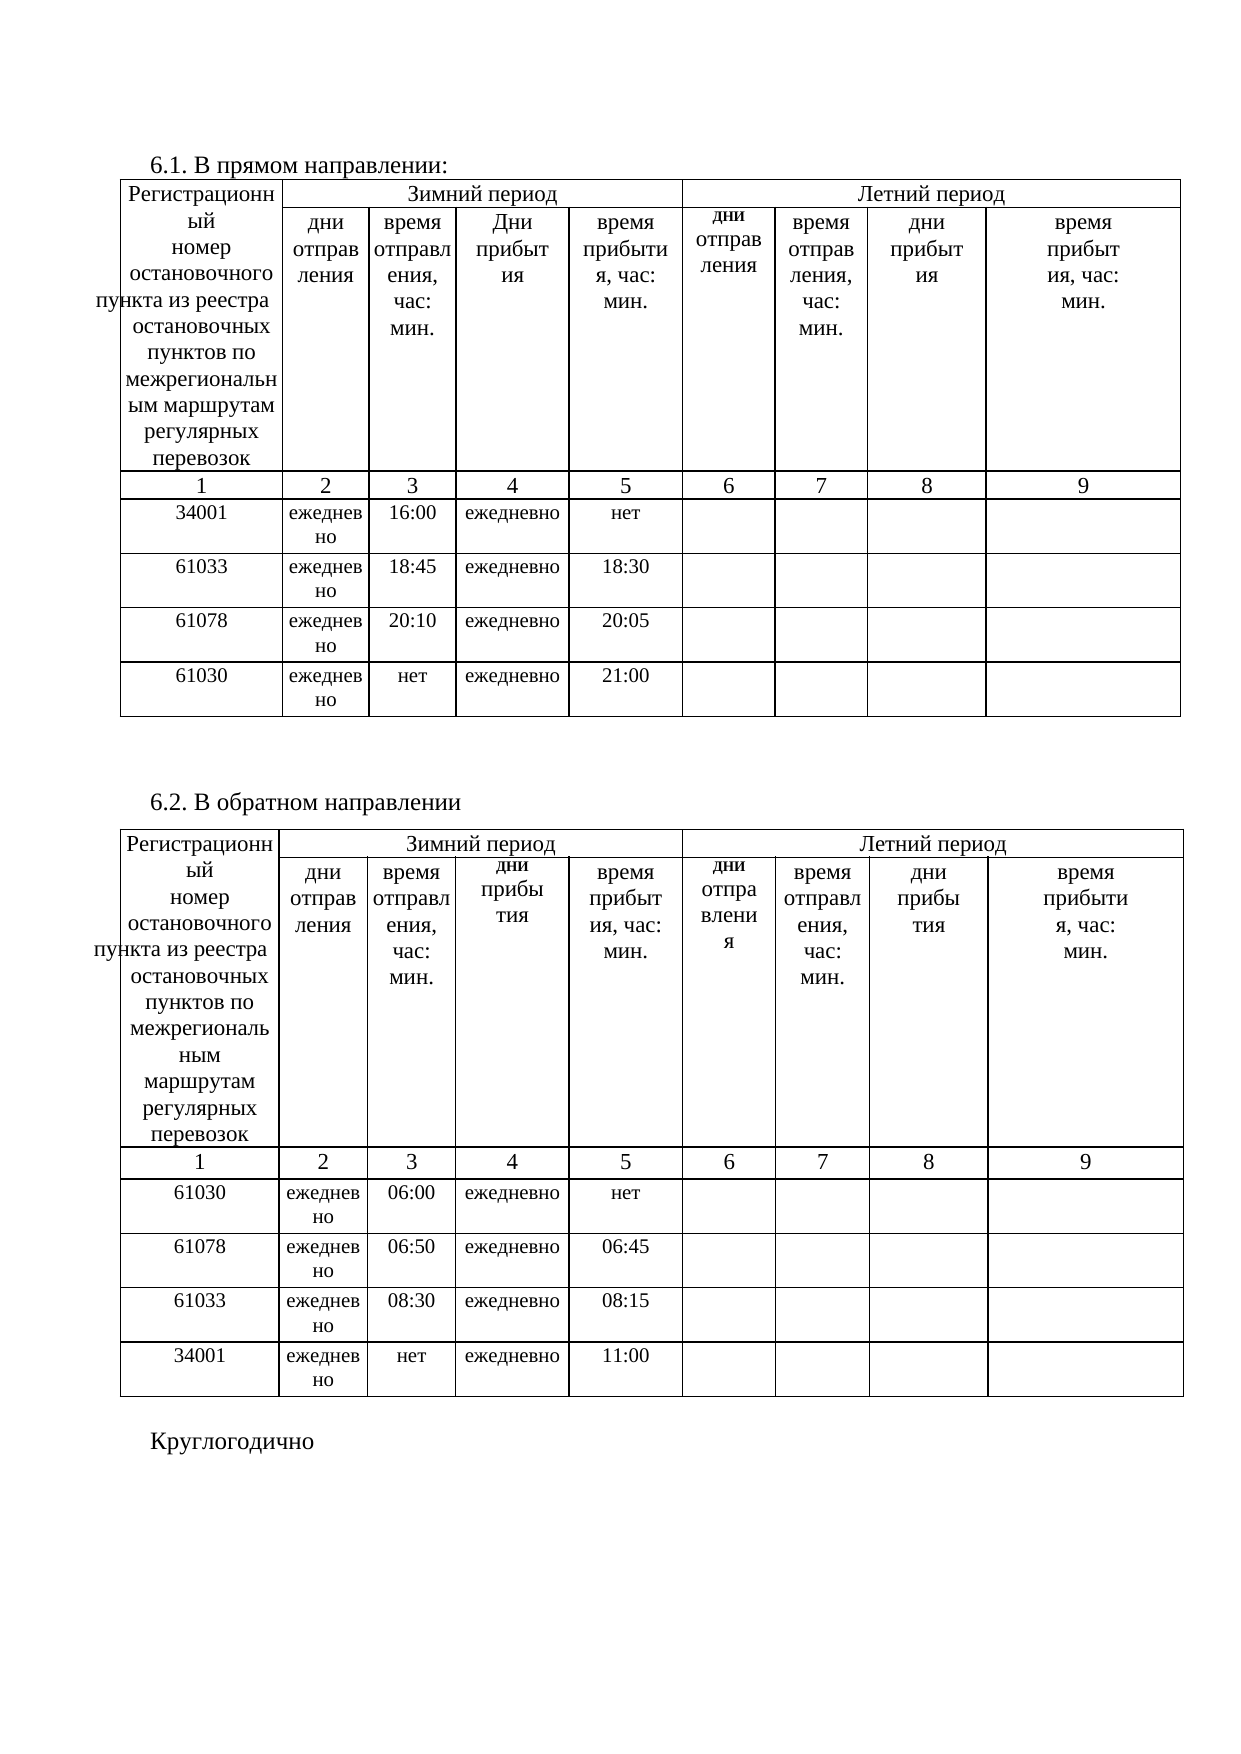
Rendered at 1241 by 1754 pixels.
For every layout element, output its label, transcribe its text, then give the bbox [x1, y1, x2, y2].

table_cell ДНИ отправ ления [683, 208, 774, 470]
table_cell [683, 554, 774, 607]
table_cell дни отправ ления [280, 858, 367, 1146]
table_cell [989, 1180, 1183, 1232]
table_cell [683, 663, 774, 716]
table_cell [776, 1343, 869, 1396]
table_cell 5 [570, 472, 682, 498]
table_cell 8 [868, 472, 985, 498]
table_header Регистрационный номер остановочного пункта из реестра остановочных пунктов по межрегиональным маршрутам регулярных перевозок [121, 830, 278, 1146]
table_cell ежедневно [457, 608, 568, 661]
table_cell 21:00 [570, 663, 682, 716]
table_cell [989, 1234, 1183, 1287]
table_cell [870, 1180, 987, 1232]
table_cell [987, 500, 1180, 552]
table_cell 2 [283, 472, 368, 498]
table_cell 18:45 [370, 554, 455, 607]
table_cell [683, 500, 774, 552]
table_cell [683, 1234, 775, 1287]
table_cell ежедневно [283, 500, 368, 552]
table_cell 1 [121, 1148, 278, 1178]
table_cell время отправ ления, час: мин. [776, 208, 867, 470]
table_cell 3 [370, 472, 455, 498]
table_cell 06:50 [368, 1234, 455, 1287]
table_cell 4 [456, 1148, 568, 1178]
table_cell 7 [776, 472, 867, 498]
table_header Регистрационный номер остановочного пункта из реестра остановочных пунктов по межрегиональным маршрутам регулярных перевозок [121, 180, 282, 470]
table_cell время отправл ения, час: мин. [370, 208, 455, 470]
table_cell [776, 1180, 869, 1232]
table_cell 9 [987, 472, 1180, 498]
table_cell 08:30 [368, 1288, 455, 1341]
table_cell [683, 1343, 775, 1396]
table_cell ежедневно [283, 608, 368, 661]
table_header Летний период [683, 830, 1183, 856]
table_cell ежедневно [280, 1180, 367, 1232]
table_cell 6 [683, 472, 774, 498]
table_cell [776, 663, 867, 716]
table_cell время прибыти я, час: мин. [989, 858, 1183, 1146]
table_cell ежедневно [456, 1180, 568, 1232]
table_cell 20:05 [570, 608, 682, 661]
table_cell 61078 [121, 608, 282, 661]
table_cell 06:00 [368, 1180, 455, 1232]
table_cell дни прибыт ия [868, 208, 985, 470]
table_cell 6 [683, 1148, 775, 1178]
table_cell нет [570, 500, 682, 552]
table_cell [868, 554, 985, 607]
table_cell ежедневно [456, 1343, 568, 1396]
table_cell 61033 [121, 554, 282, 607]
table_cell ежедневно [283, 663, 368, 716]
table_cell 61030 [121, 1180, 278, 1232]
table_cell [683, 608, 774, 661]
text 6.1. В прямом направлении: [150, 150, 1090, 179]
table_cell [987, 608, 1180, 661]
table_cell [868, 608, 985, 661]
table_cell 16:00 [370, 500, 455, 552]
table_cell 18:30 [570, 554, 682, 607]
table_cell [868, 500, 985, 552]
table_cell 3 [368, 1148, 455, 1178]
table_header Зимний период [280, 830, 682, 856]
table_cell ежедневно [456, 1288, 568, 1341]
table_cell 61078 [121, 1234, 278, 1287]
table_cell [776, 608, 867, 661]
table_cell [870, 1234, 987, 1287]
table_cell 5 [570, 1148, 682, 1178]
table_cell [776, 500, 867, 552]
table_cell ежедневно [283, 554, 368, 607]
table_cell [683, 1180, 775, 1232]
table_cell время прибыт ия, час: мин. [987, 208, 1180, 470]
table_cell [870, 1288, 987, 1341]
table_cell 34001 [121, 1343, 278, 1396]
table_cell [987, 554, 1180, 607]
table_cell 9 [989, 1148, 1183, 1178]
table_cell [989, 1288, 1183, 1341]
table_header Летний период [683, 180, 1180, 207]
table_cell дни прибы тия [870, 858, 987, 1146]
table_cell нет [370, 663, 455, 716]
table_cell 11:00 [570, 1343, 682, 1396]
table_cell 61033 [121, 1288, 278, 1341]
table_cell ежедневно [280, 1234, 367, 1287]
table_cell [989, 1343, 1183, 1396]
table_cell 7 [776, 1148, 869, 1178]
table_cell [776, 554, 867, 607]
table_cell ежедневно [457, 554, 568, 607]
table_cell [776, 1288, 869, 1341]
table_cell время прибыт ия, час: мин. [570, 858, 682, 1146]
table_cell [868, 663, 985, 716]
table_cell 20:10 [370, 608, 455, 661]
table_cell 61030 [121, 663, 282, 716]
table_cell время прибыти я, час: мин. [570, 208, 682, 470]
table_cell нет [368, 1343, 455, 1396]
table_cell [870, 1343, 987, 1396]
text Круглогодично [150, 1426, 1090, 1455]
table_header Зимний период [283, 180, 682, 207]
table_cell ежедневно [280, 1343, 367, 1396]
table_cell ежедневно [457, 500, 568, 552]
table_cell 34001 [121, 500, 282, 552]
table_cell 4 [457, 472, 568, 498]
text 6.2. В обратном направлении [150, 787, 1090, 816]
table_cell 8 [870, 1148, 987, 1178]
table_cell 06:45 [570, 1234, 682, 1287]
table_cell ежедневно [280, 1288, 367, 1341]
table_cell 2 [280, 1148, 367, 1178]
table_cell ДНИ прибы тия [456, 858, 568, 1146]
table_cell нет [570, 1180, 682, 1232]
table_cell ежедневно [457, 663, 568, 716]
table_cell [987, 663, 1180, 716]
table_cell ДНИ отпра влени я [683, 858, 775, 1146]
table_cell 08:15 [570, 1288, 682, 1341]
table_cell время отправл ения, час: мин. [368, 858, 455, 1146]
table_cell [683, 1288, 775, 1341]
table_cell ежедневно [456, 1234, 568, 1287]
table_cell время отправл ения, час: мин. [776, 858, 869, 1146]
table_cell 1 [121, 472, 282, 498]
table_cell [776, 1234, 869, 1287]
table_cell Дни прибыт ия [457, 208, 568, 470]
table_cell дни отправ ления [283, 208, 368, 470]
